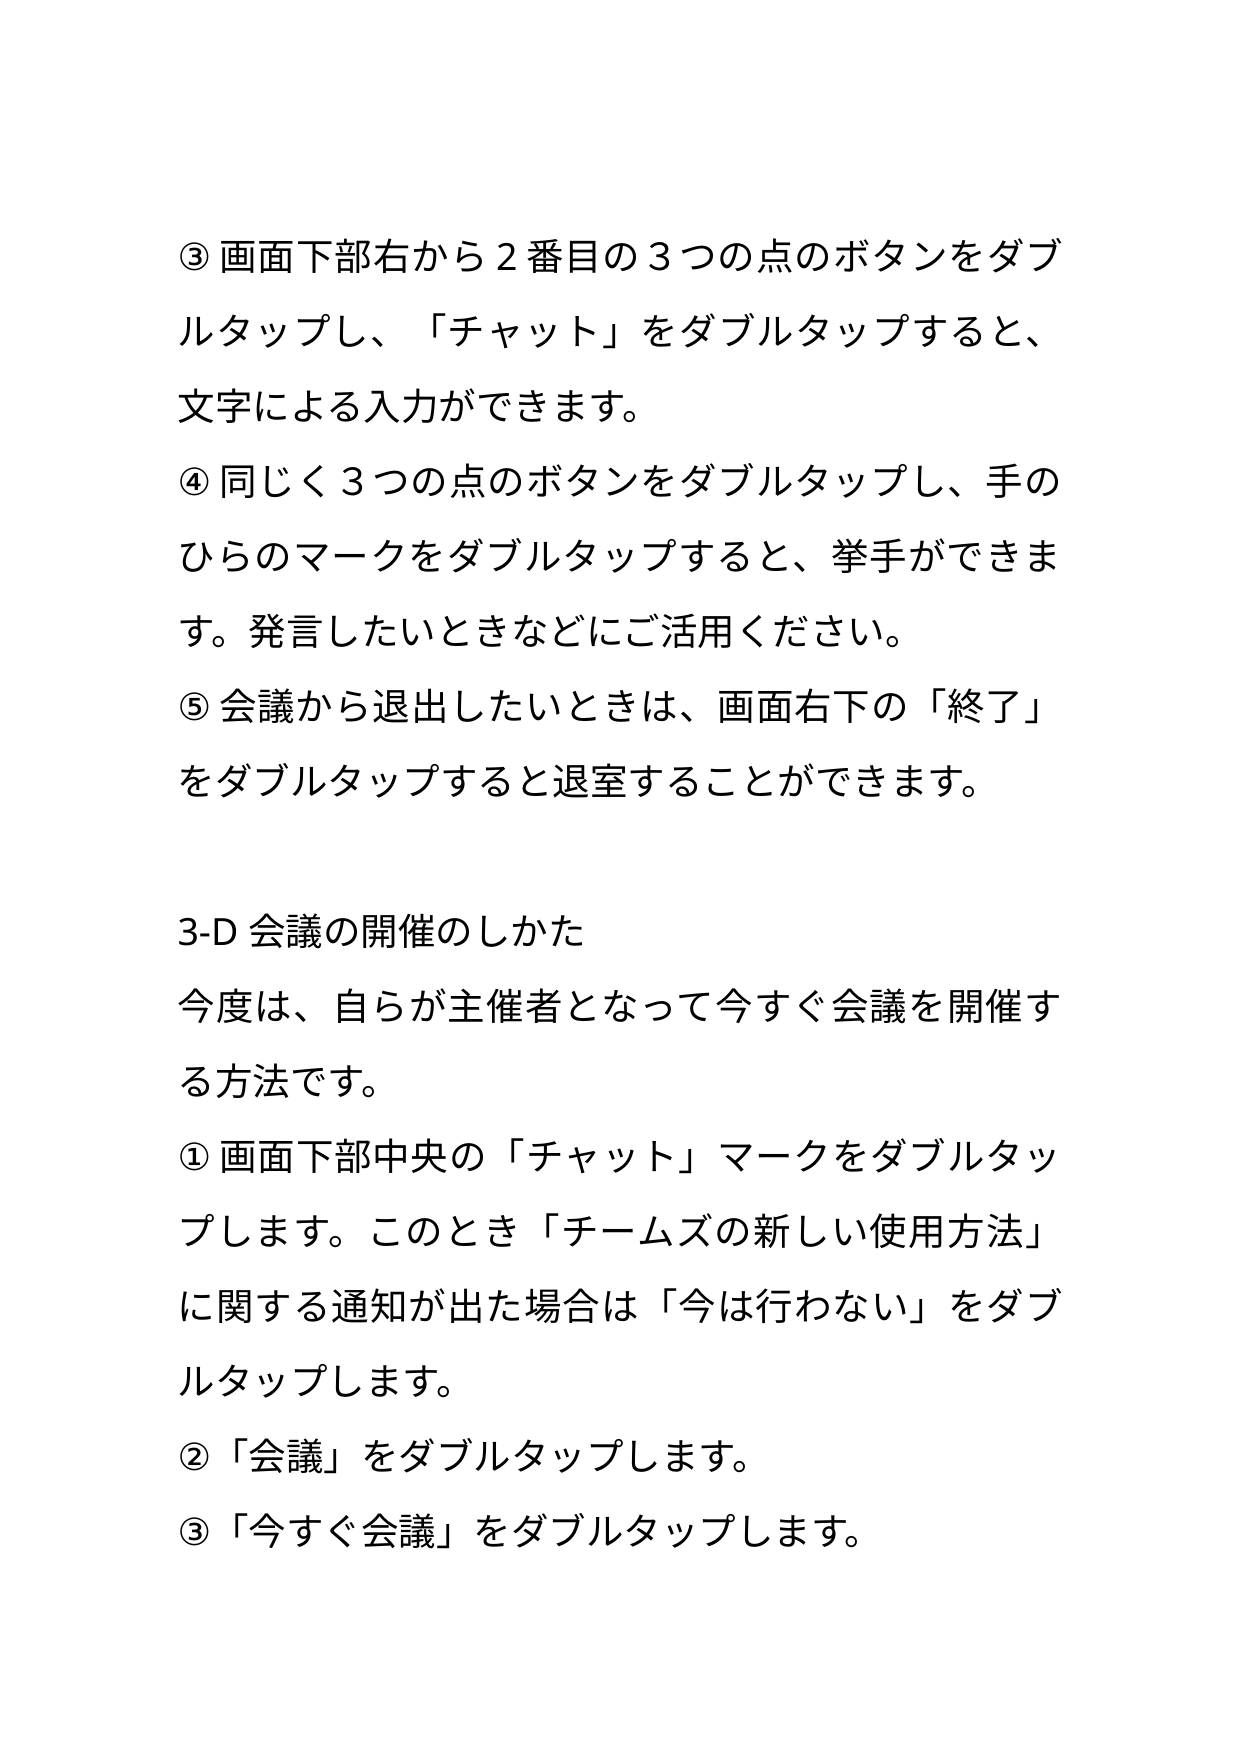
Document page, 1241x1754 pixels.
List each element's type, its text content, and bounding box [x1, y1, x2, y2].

text ①画面下部中央の「チャット」マークをダブルタップします。このとき「チームズの新しい使用方法」に関する通知が出た場合は「今は行わない」をダブルタップします。 [177, 1117, 1063, 1417]
text ②「会議」をダブルタップします。 [177, 1417, 1063, 1492]
text ③「今すぐ会議」をダブルタップします。 [177, 1492, 1063, 1567]
text ⑤会議から退出したいときは、画面右下の「終了」をダブルタップすると退室することができます。 [177, 667, 1063, 817]
text ④同じく３つの点のボタンをダブルタップし、手のひらのマークをダブルタップすると、挙手ができます。発言したいときなどにご活用ください。 [177, 442, 1063, 667]
text ③画面下部右から2番目の３つの点のボタンをダブルタップし、「チャット」をダブルタップすると、文字による入力ができます。 [177, 217, 1063, 442]
text 今度は、自らが主催者となって今すぐ会議を開催する方法です。 [177, 967, 1063, 1117]
text 3-D 会議の開催のしかた [177, 892, 1063, 967]
